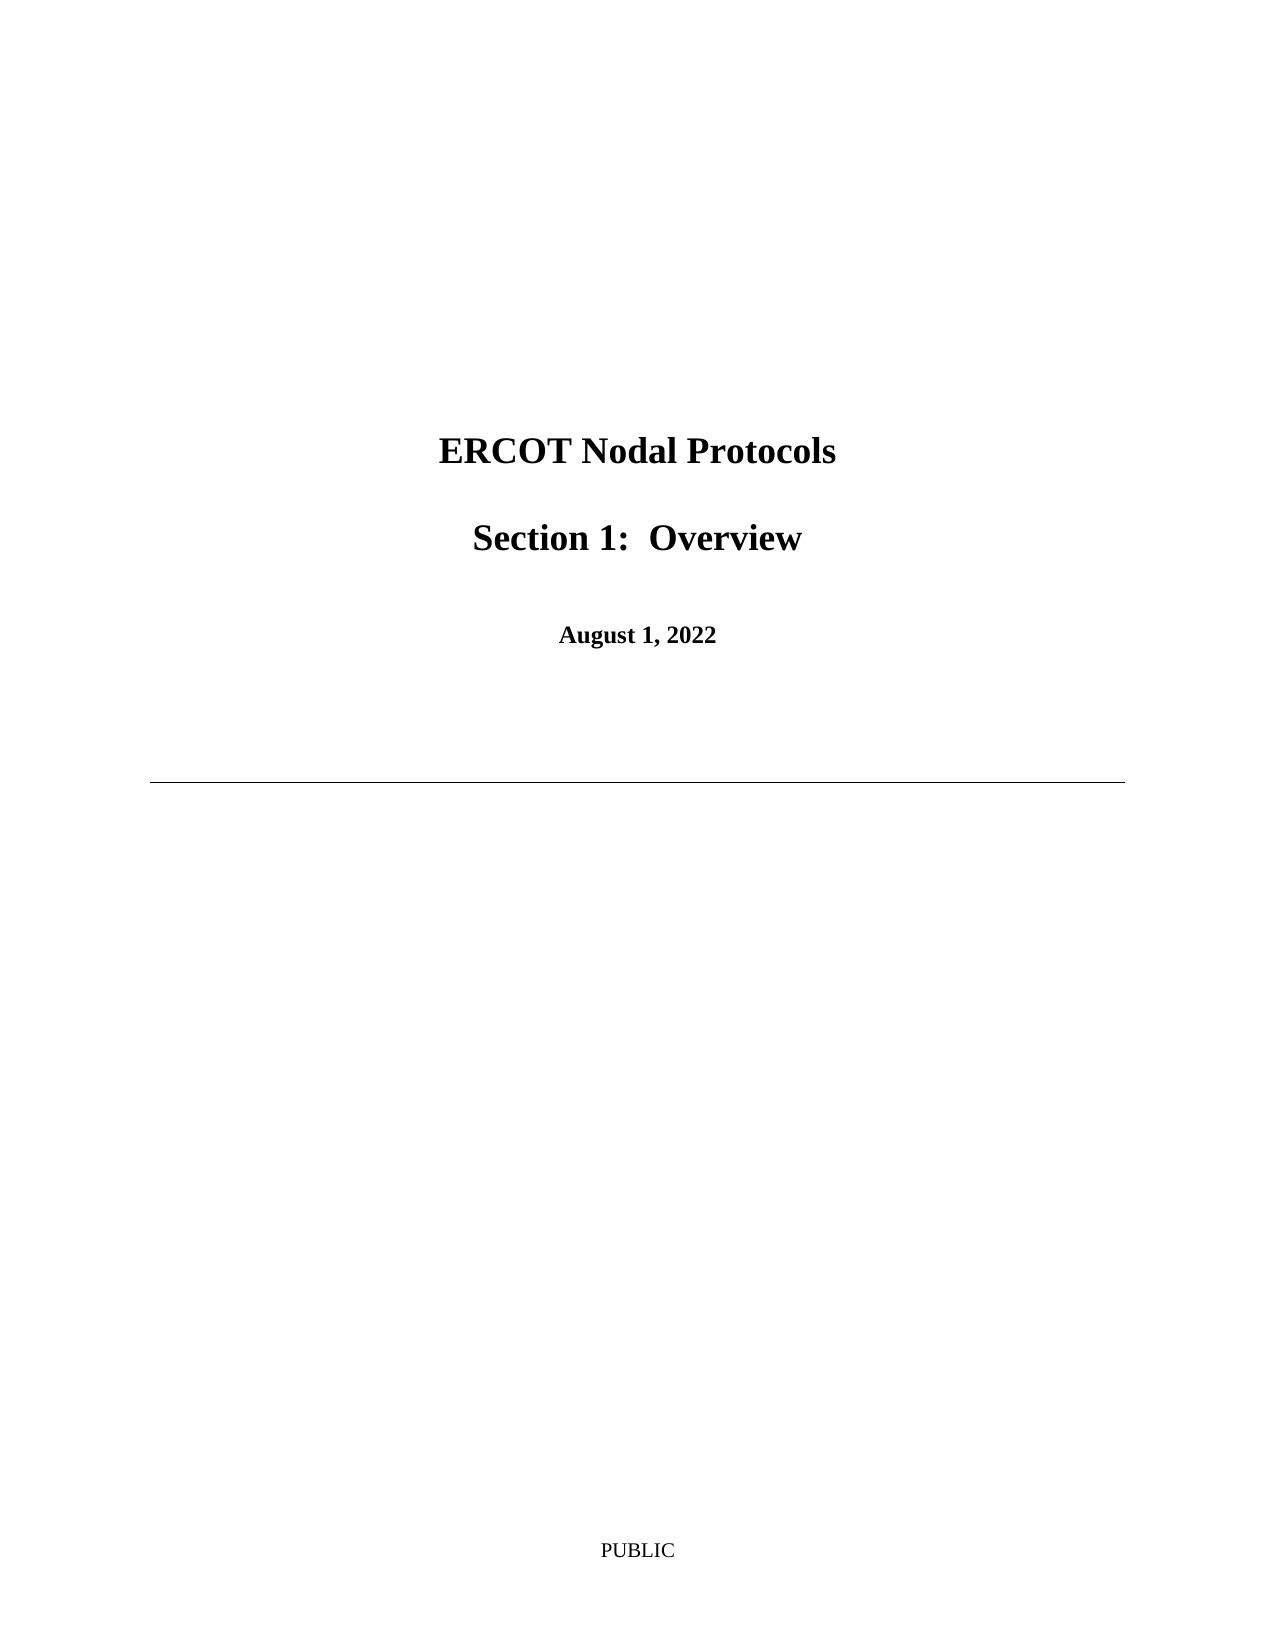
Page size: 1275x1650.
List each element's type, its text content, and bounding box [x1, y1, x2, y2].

text August 1, 2022 [150, 621, 1125, 649]
text ERCOT Nodal Protocols [150, 429, 1125, 472]
text Section 1: Overview [150, 515, 1125, 558]
